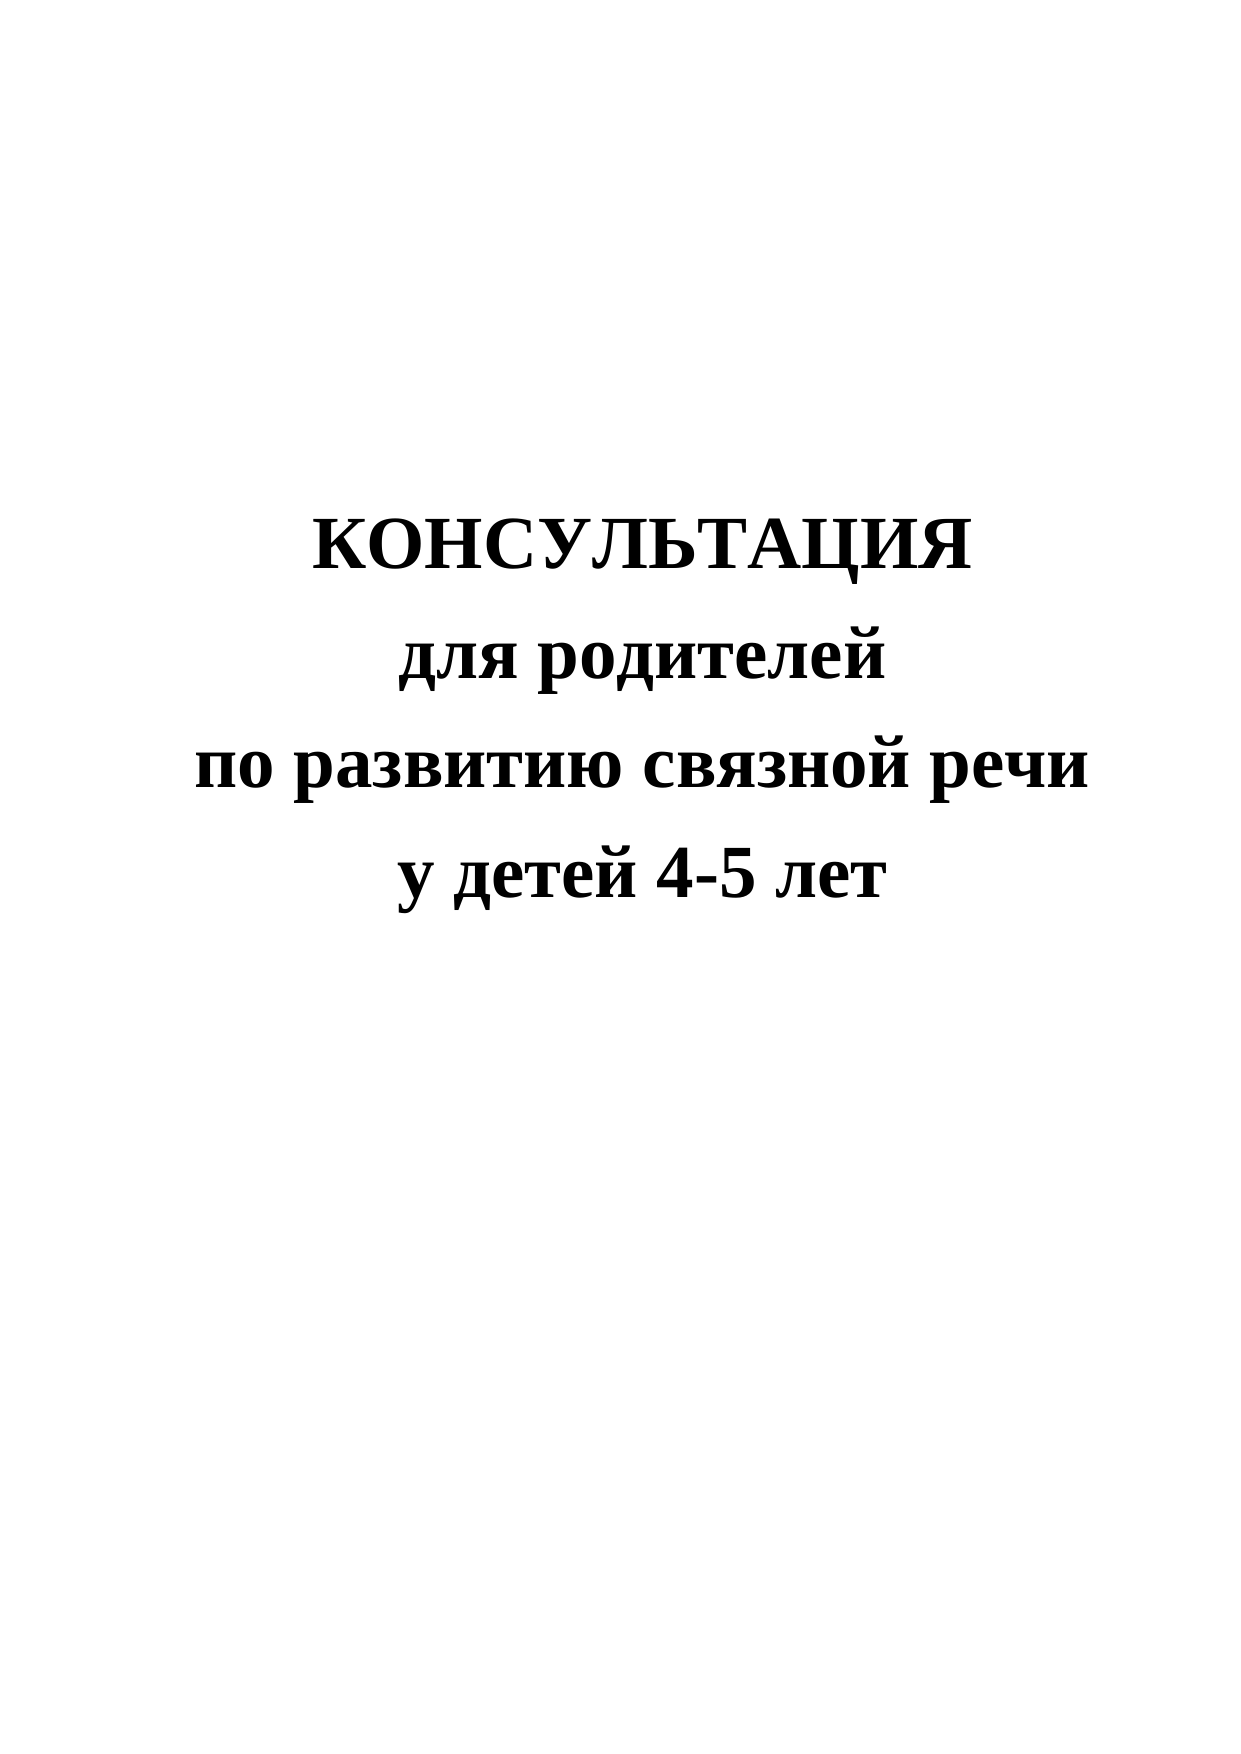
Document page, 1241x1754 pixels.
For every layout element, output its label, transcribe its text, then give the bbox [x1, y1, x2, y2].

text у детей 4-5 лет [133, 828, 1152, 914]
text для родителей [133, 608, 1152, 694]
text по развитию связной речи [133, 718, 1152, 804]
text КОНСУЛЬТАЦИЯ [133, 498, 1152, 584]
